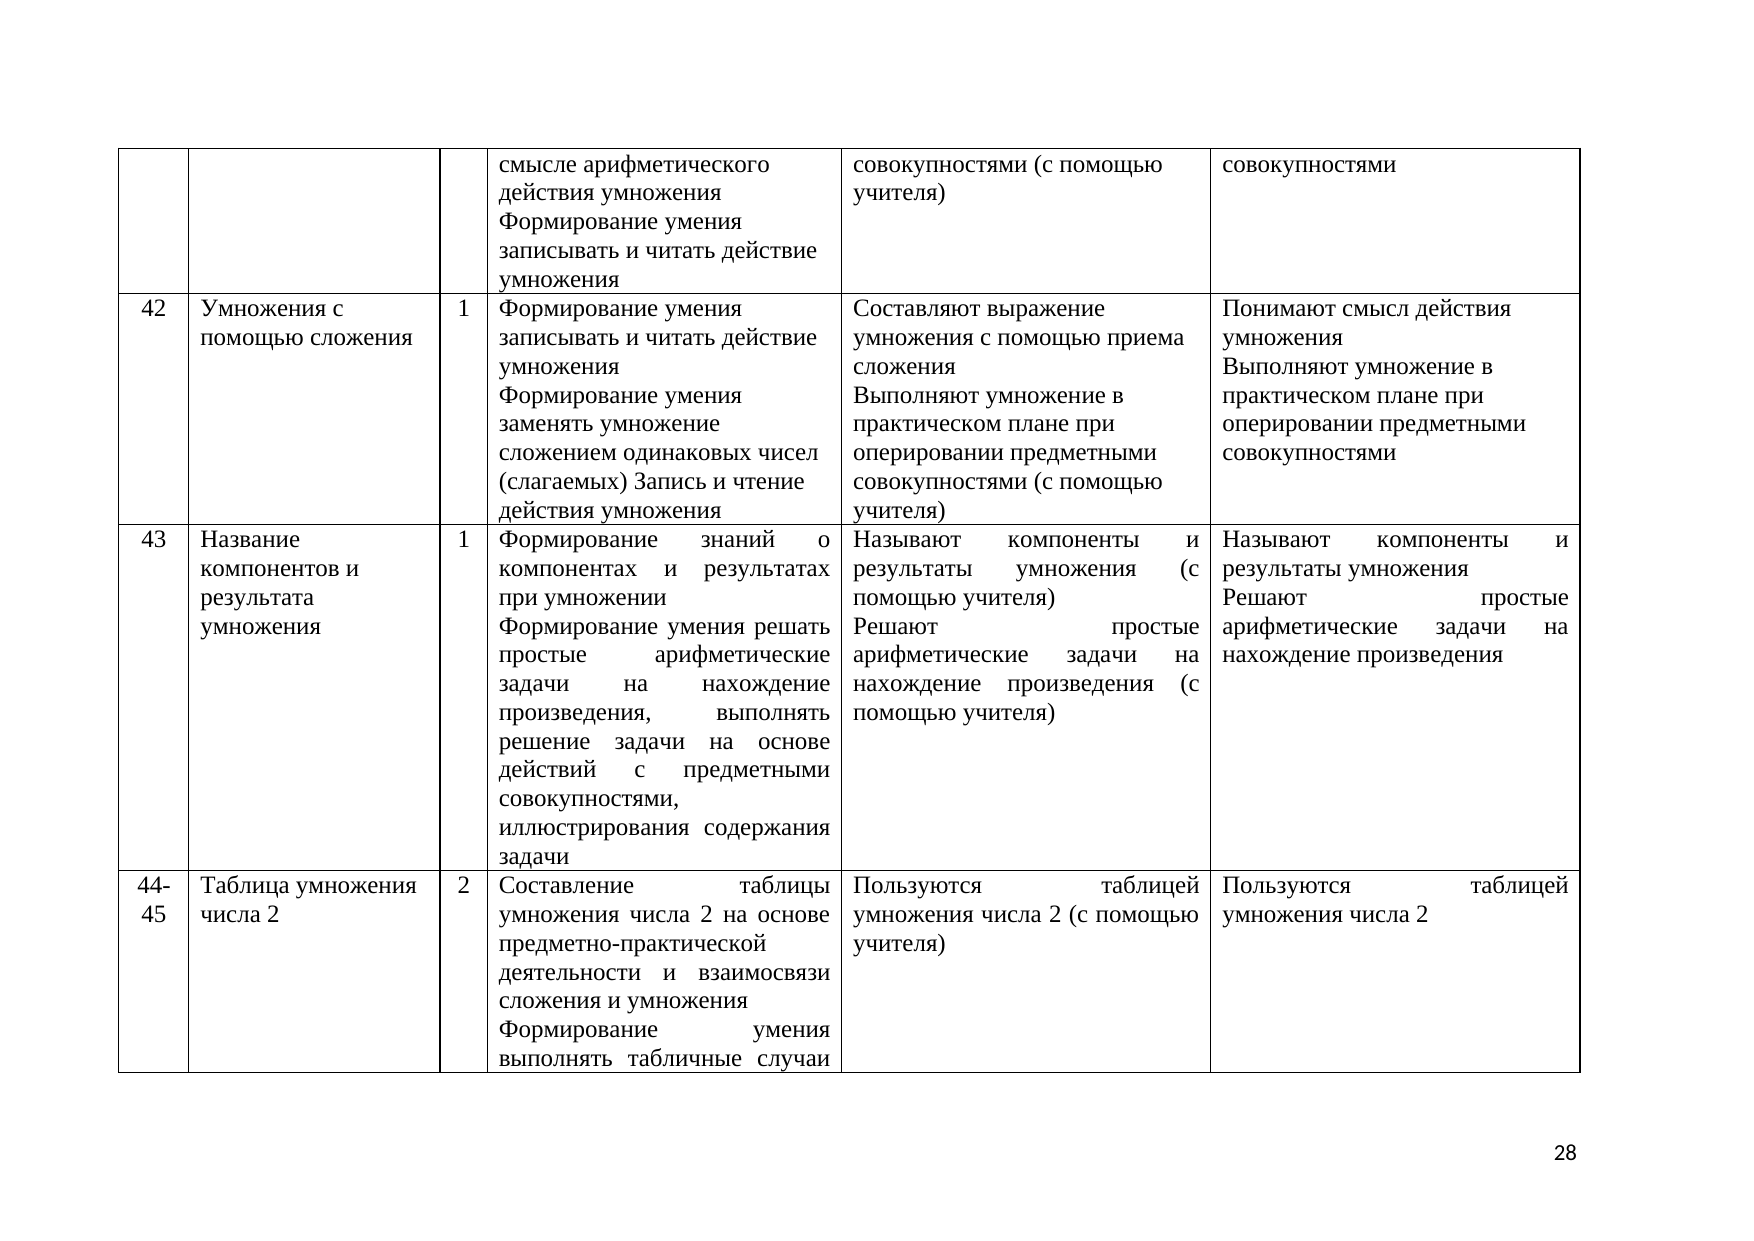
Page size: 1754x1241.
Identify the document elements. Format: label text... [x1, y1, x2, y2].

table_cell 1 [441, 294, 487, 523]
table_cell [842, 149, 1210, 292]
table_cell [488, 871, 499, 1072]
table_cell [1211, 149, 1579, 292]
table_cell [842, 871, 1210, 1072]
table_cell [1211, 871, 1579, 1072]
table_cell 42 [119, 294, 188, 523]
table_cell Понимают смысл действия умножения Выполняют умножение в практическом плане при оперировании предметными совокупностями [1211, 294, 1579, 523]
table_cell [189, 149, 439, 292]
table_cell Формирование знаний о компонентах и результатах при умножении Формирование умения решать простые арифметические задачи на нахождение произведения, выполнять решение задачи на основе действий с предметными совокупностями, иллюстрирования содержания задачи [488, 525, 841, 869]
table_cell 44-45 [119, 871, 188, 1072]
table_cell Составляют выражение умножения с помощью приема сложения Выполняют умножение в практическом плане при оперировании предметными совокупностями (с помощью учителя) [842, 294, 1210, 523]
table_cell Формирование умения записывать и читать действие умножения Формирование умения заменять умножение сложением одинаковых чисел (слагаемых) Запись и чтение действия умножения [488, 294, 841, 523]
table_cell 41 [119, 149, 188, 292]
table_cell 2 [441, 871, 487, 1072]
table_cell 1 [441, 149, 487, 292]
table_cell Называют компоненты и результаты умножения (с помощью учителя) Решают простые арифметические задачи на нахождение произведения (с помощью учителя) [842, 525, 1210, 869]
table_cell Название компонентов и результата умножения [189, 525, 439, 869]
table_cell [189, 871, 439, 1072]
table_cell Называют компоненты и результаты умножения Решают простые арифметические задачи на нахождение произведения [1211, 525, 1579, 869]
table_cell 1 [441, 525, 487, 869]
table_cell Умножения с помощью сложения [189, 294, 439, 523]
table_cell 43 [119, 525, 188, 869]
